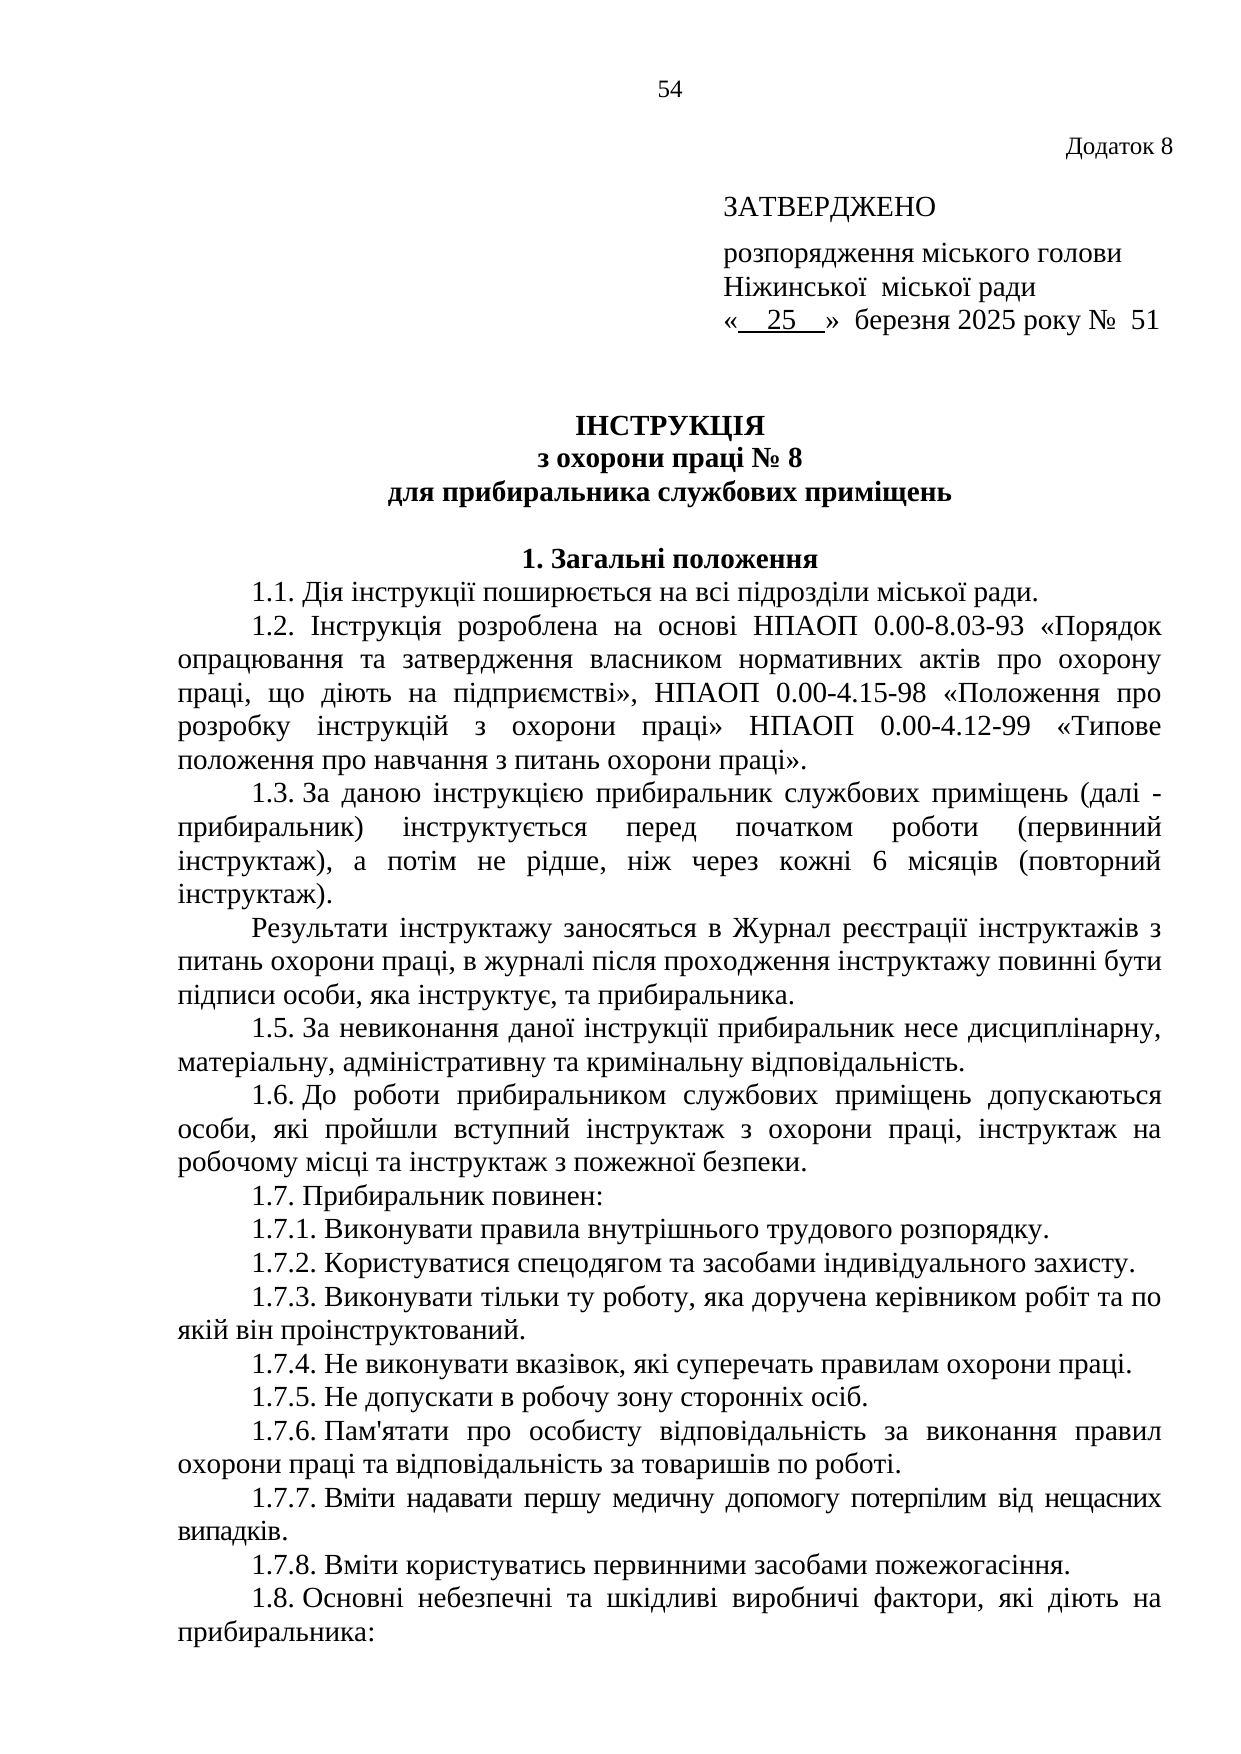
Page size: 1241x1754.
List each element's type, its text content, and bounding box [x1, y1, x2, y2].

text 1.7.2. Користуватися спецодягом та засобами індивідуального захисту. [177, 1245, 1162, 1279]
text 1.1. Дія інструкції поширюється на всі підрозділи міської ради. [177, 574, 1162, 608]
text 1.7.8. Вміти користуватись первинними засобами пожежогасіння. [177, 1547, 1162, 1581]
text з охорони праці № 8 [177, 442, 1162, 474]
text 1.8. Основні небезпечні та шкідливі виробничі фактори, які діють на прибиральника: [177, 1581, 1162, 1648]
table_header Додаток 8 [712, 131, 1184, 189]
text 1.6. До роботи прибиральником службових приміщень допускаються особи, які пройшли вступний інструктаж з охорони праці, інструктаж на робочому місці та інструктаж з пожежної безпеки. [177, 1077, 1162, 1178]
text 1.5. За невиконання даної інструкції прибиральник несе дисциплінарну, матеріальну, адміністративну та кримінальну відповідальність. [177, 1010, 1162, 1077]
text 1.3. За даною інструкцією прибиральник службових приміщень (далі - прибиральник) інструктується перед початком роботи (первинний інструктаж), а потім не рідше, ніж через кожні 6 місяців (повторний інструктаж). [177, 776, 1162, 910]
text 1.7.3. Виконувати тільки ту роботу, яка доручена керівником робіт та по якій він проінструктований. [177, 1279, 1162, 1346]
text 1.7. Прибиральник повинен: [177, 1178, 1162, 1212]
text 1. Загальні положення [177, 541, 1162, 574]
text 1.7.1. Виконувати правила внутрішнього трудового розпорядку. [177, 1212, 1162, 1245]
text 1.7.4. Не виконувати вказівок, які суперечать правилам охорони праці. [177, 1346, 1162, 1379]
text для прибиральника службових приміщень [177, 474, 1162, 507]
text Результати інструктажу заносяться в Журнал реєстрації інструктажів з питань охорони праці, в журналі після проходження інструктажу повинні бути підписи особи, яка інструктує, та прибиральника. [177, 910, 1162, 1010]
text ІНСТРУКЦІЯ [177, 410, 1162, 442]
table_cell розпорядження міського голови Ніжинської міської ради « 25 » березня 2025 року № 51 [712, 235, 1184, 377]
text 1.2. Інструкція розроблена на основі НПАОП 0.00-8.03-93 «Порядок опрацювання та затвердження власником нормативних актів про охорону праці, що діють на підприємстві», НПАОП 0.00-4.15-98 «Положення про розробку інструкцій з охорони праці» НПАОП 0.00-4.12-99 «Типове положення про навчання з питань охорони праці». [177, 608, 1162, 776]
table_cell ЗАТВЕРДЖЕНО [712, 189, 1184, 235]
text 1.7.5. Не допускати в робочу зону сторонніх осіб. [177, 1379, 1162, 1413]
text 1.7.7. Вміти надавати першу медичну допомогу потерпілим від нещасних випадків. [177, 1480, 1162, 1547]
text 1.7.6. Пам'ятати про особисту відповідальність за виконання правил охорони праці та відповідальність за товаришів по роботі. [177, 1413, 1162, 1480]
